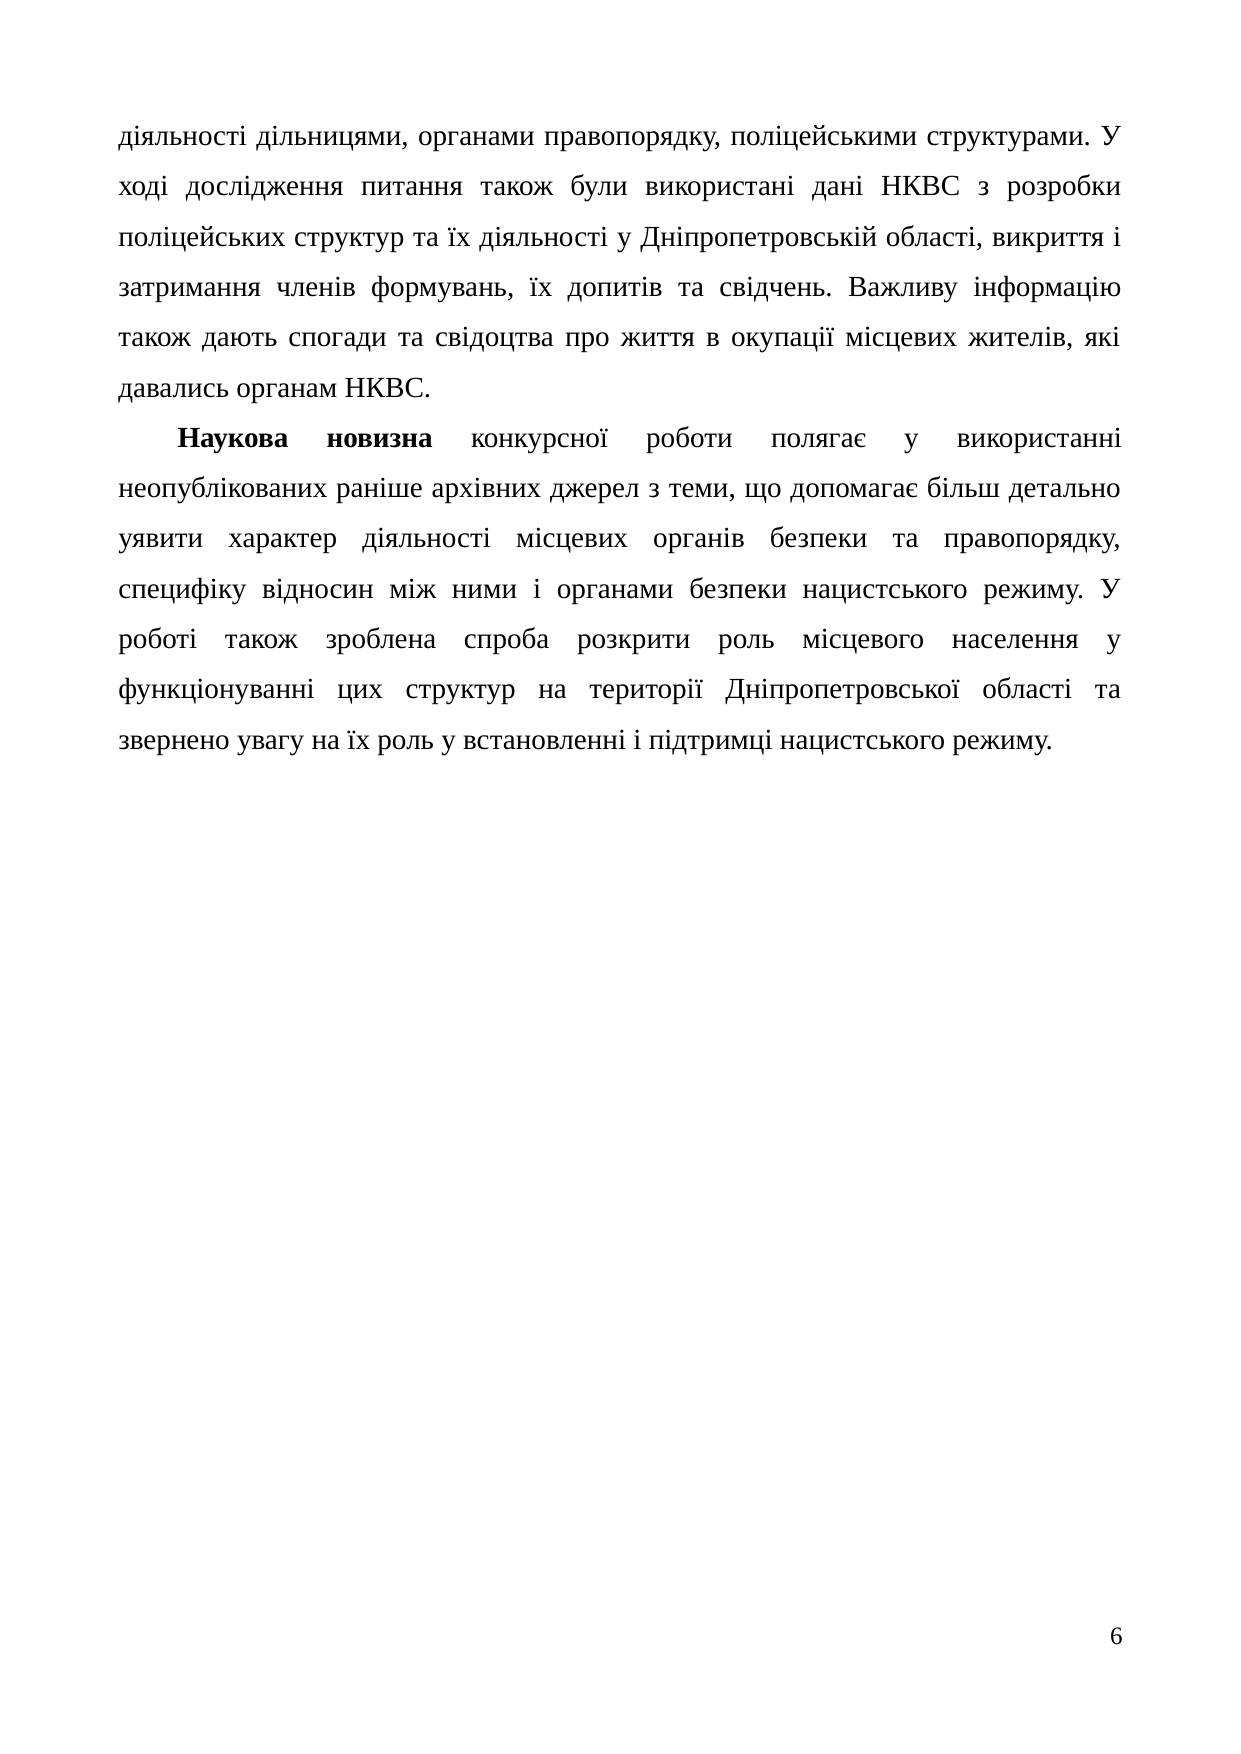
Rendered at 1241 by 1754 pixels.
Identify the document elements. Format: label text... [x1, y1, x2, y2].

text Наукова новизна конкурсної роботи полягає у використанні неопублікованих раніше архівних джерел з теми, що допомагає більш детально уявити характер діяльності місцевих органів безпеки та правопорядку, специфіку відносин між ними і органами безпеки нацистського режиму. У роботі також зроблена спроба розкрити роль місцевого населення у функціонуванні цих структур на території Дніпропетровської області та звернено увагу на їх роль у встановленні і підтримці нацистського режиму. [118, 420, 1122, 755]
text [118, 118, 1122, 403]
